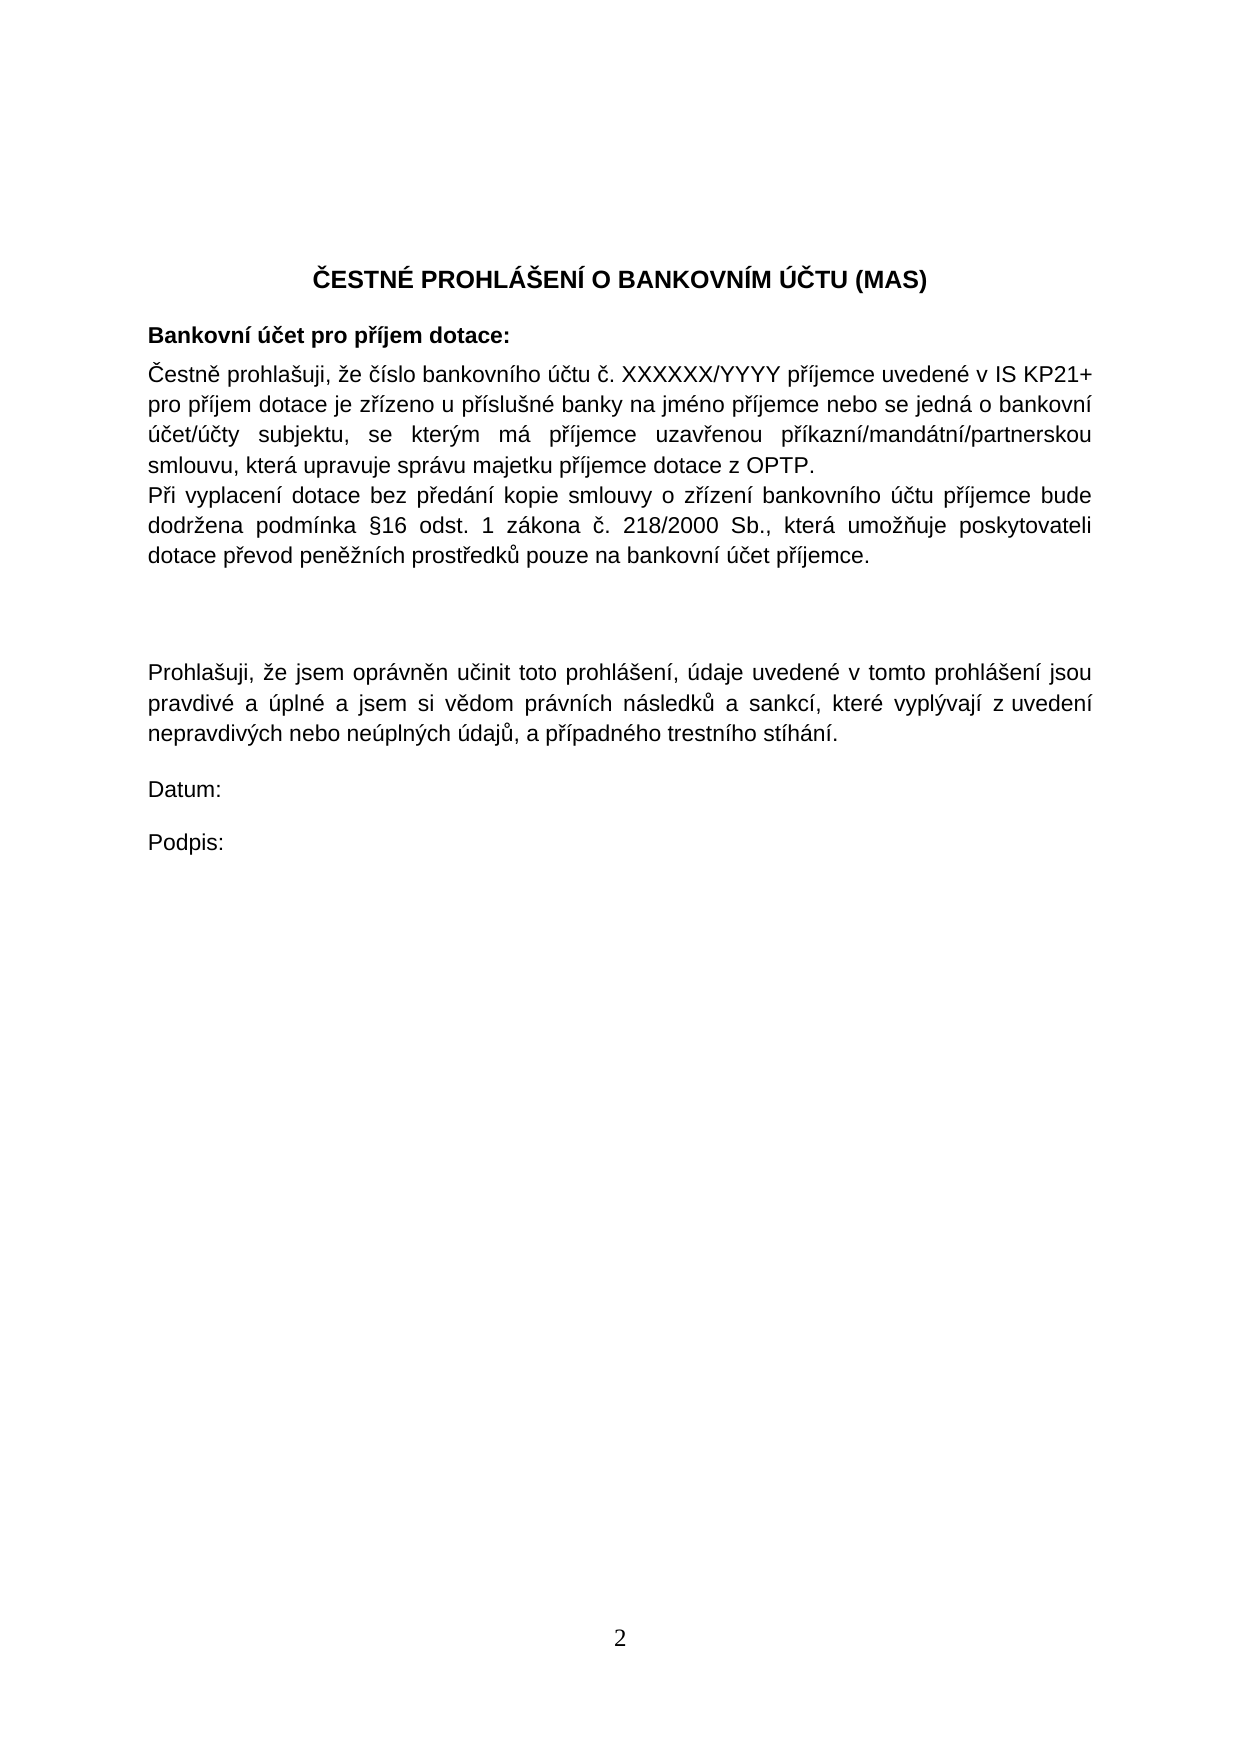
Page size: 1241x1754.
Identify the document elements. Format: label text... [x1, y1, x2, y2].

text Bankovní účet pro příjem dotace: [148, 322, 1093, 348]
text Podpis: [148, 829, 1093, 855]
text Čestně prohlašuji, že číslo bankovního účtu č. XXXXXX/YYYY příjemce uvedené v IS KP21+ pro příjem dotace je zřízeno u příslušné banky na jméno příjemce nebo se jedná o bankovní účet/účty subjektu, se kterým má příjemce uzavřenou příkazní/mandátní/partnerskou smlouvu, která upravuje správu majetku příjemce dotace z OPTP. [148, 361, 1093, 478]
text Datum: [148, 776, 1093, 803]
text ČESTNÉ PROHLÁŠENÍ O BANKOVNÍM ÚČTU (MAS) [148, 265, 1093, 293]
text Při vyplacení dotace bez předání kopie smlouvy o zřízení bankovního účtu příjemce bude dodržena podmínka §16 odst. 1 zákona č. 218/2000 Sb., která umožňuje poskytovateli dotace převod peněžních prostředků pouze na bankovní účet příjemce. [148, 482, 1093, 569]
text Prohlašuji, že jsem oprávněn učinit toto prohlášení, údaje uvedené v tomto prohlášení jsou pravdivé a úplné a jsem si vědom právních následků a sankcí, které vyplývají z uvedení nepravdivých nebo neúplných údajů, a případného trestního stíhání. [148, 659, 1093, 746]
